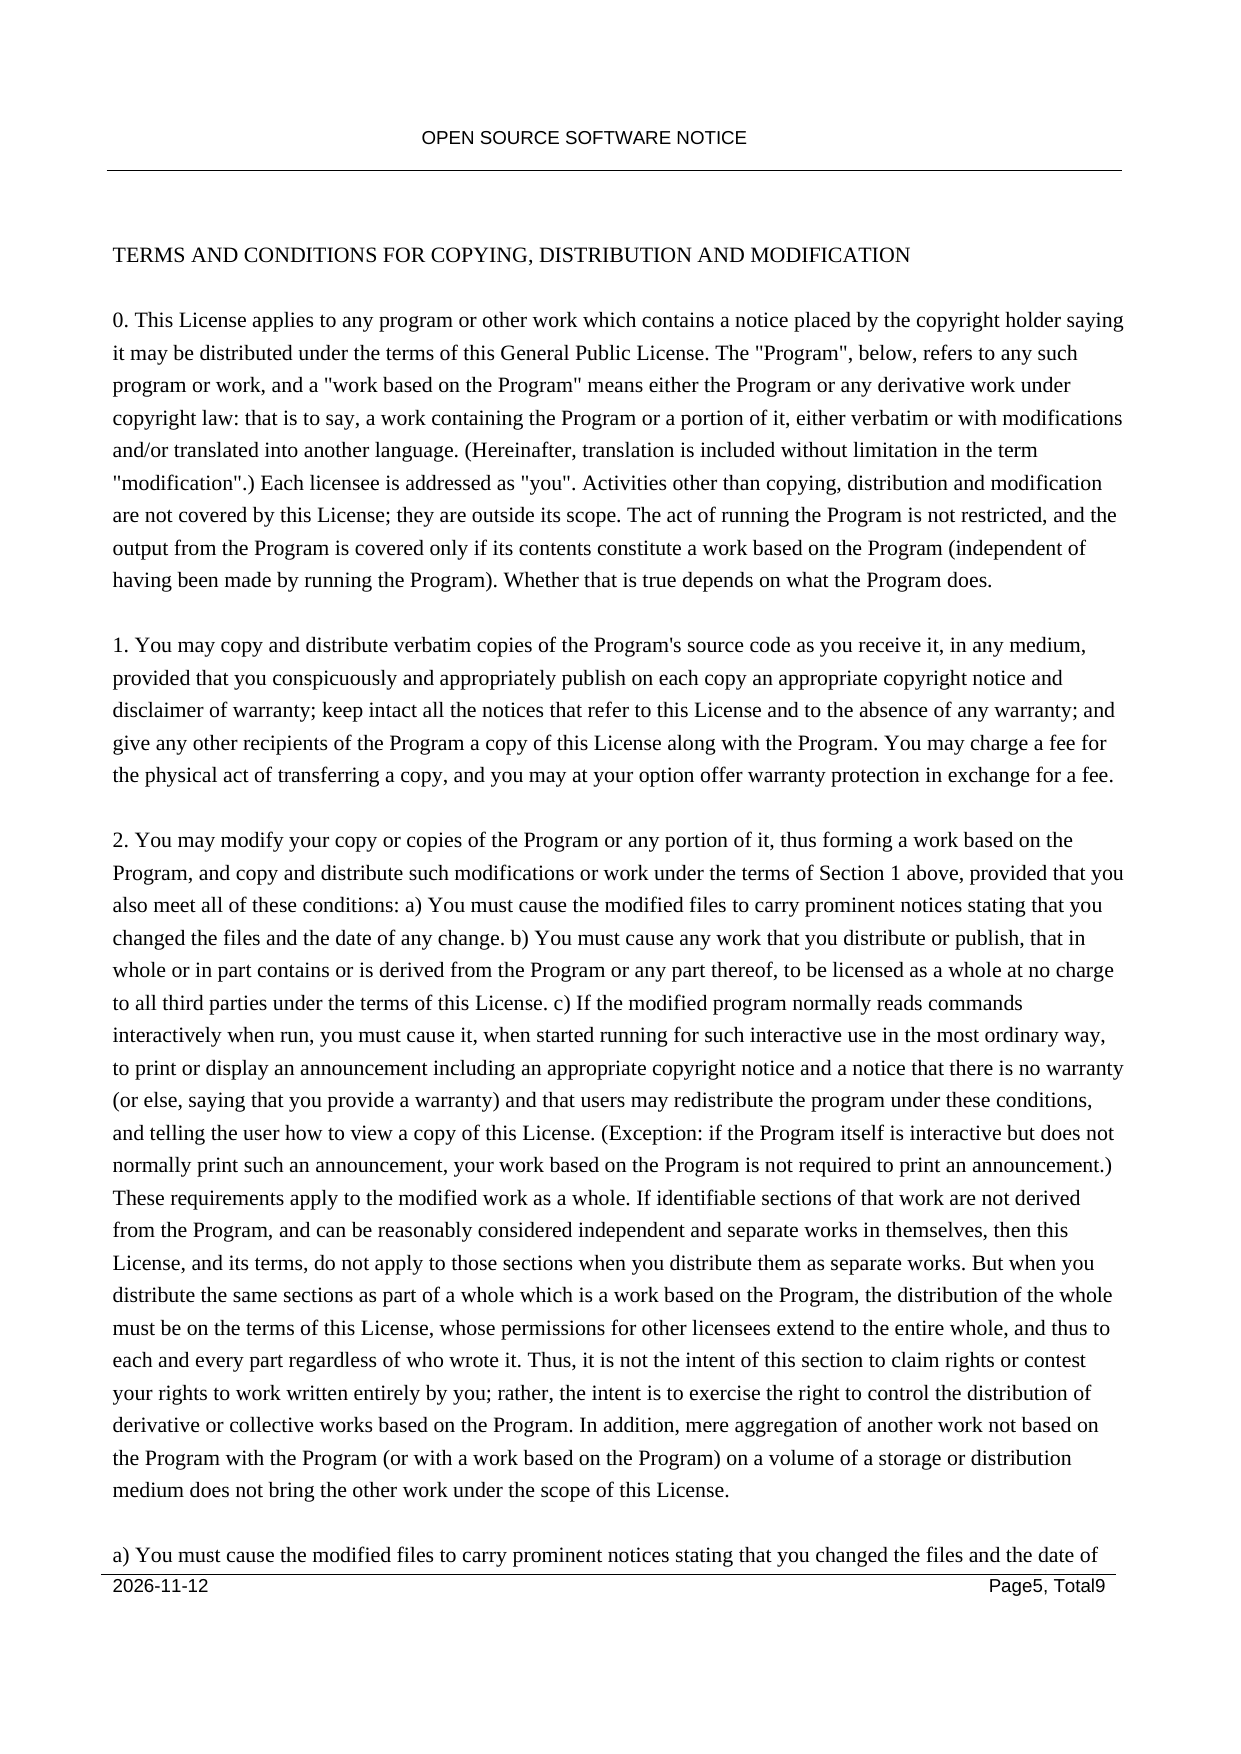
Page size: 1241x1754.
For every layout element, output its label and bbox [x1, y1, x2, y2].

text [112, 206, 1128, 1571]
